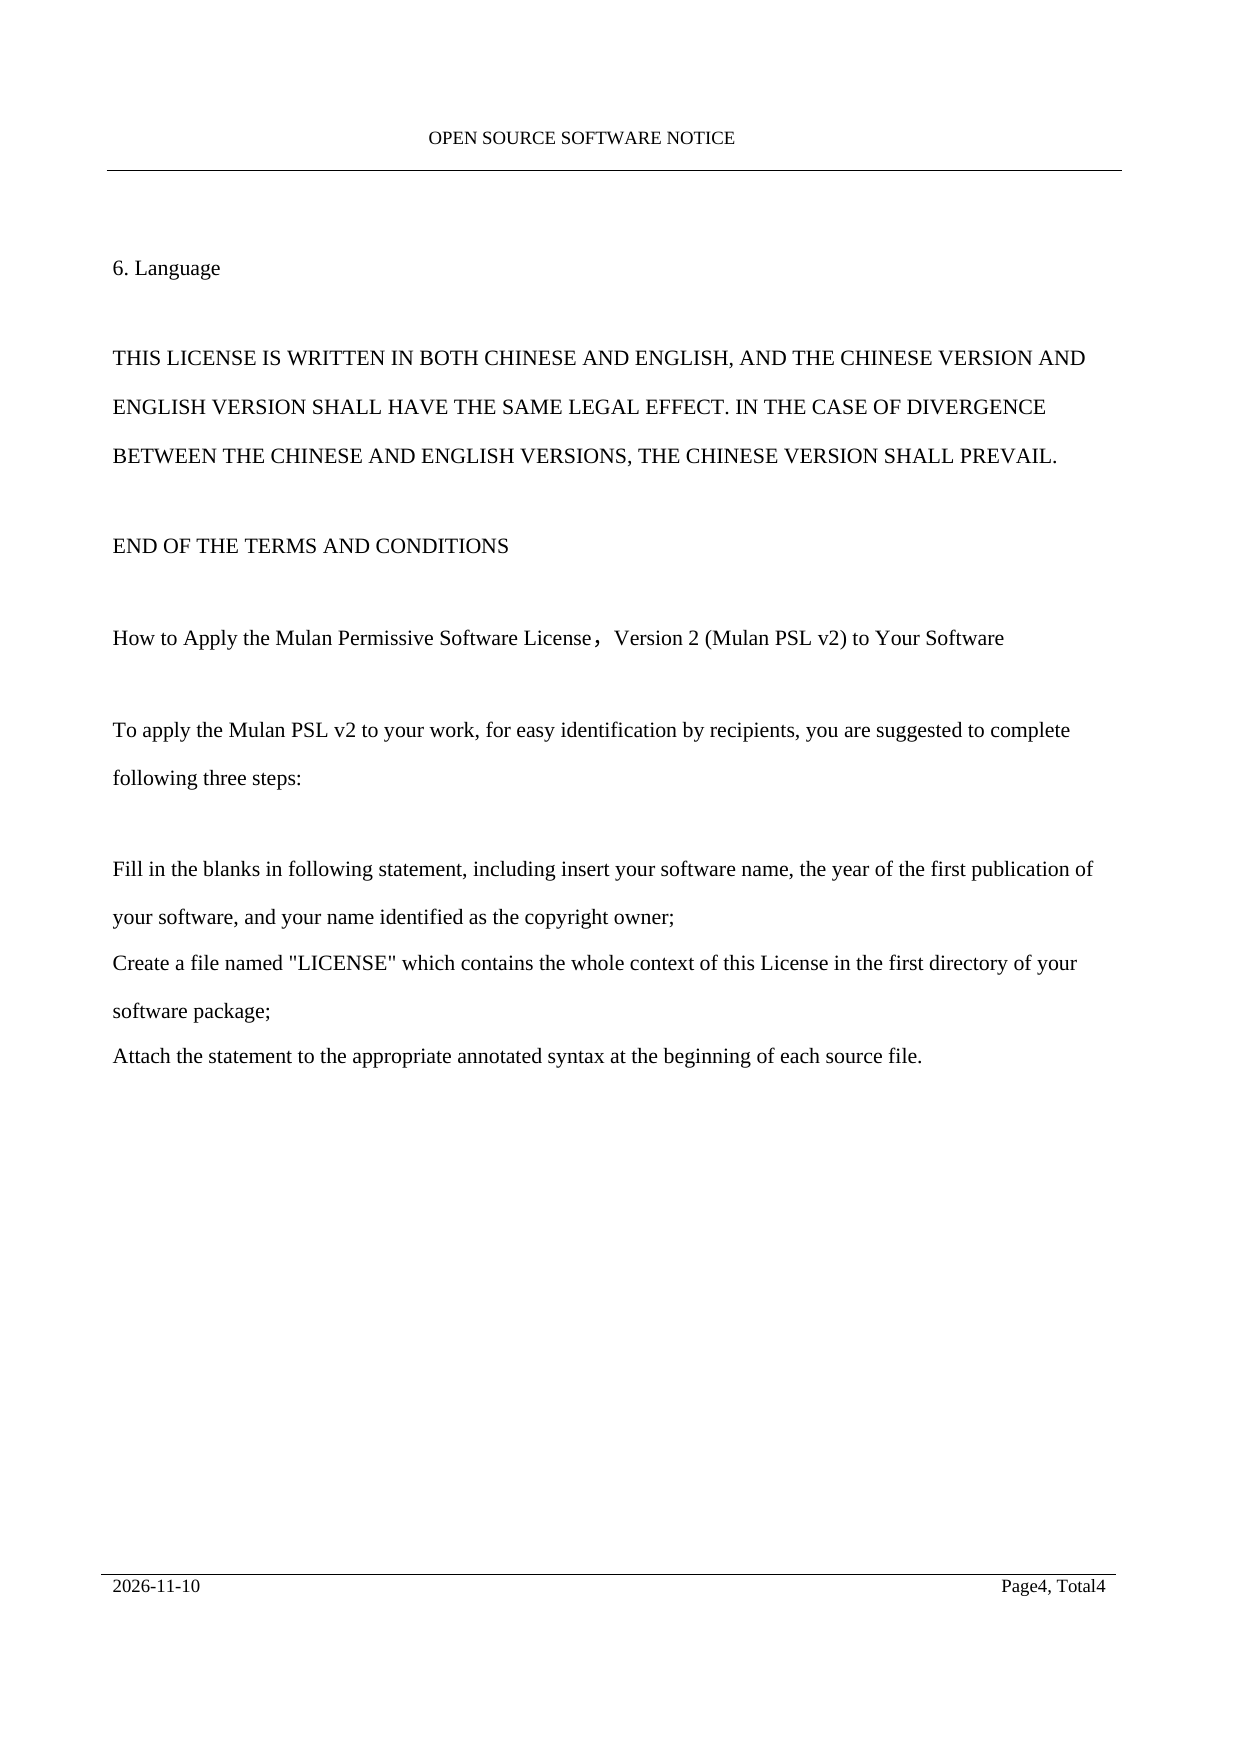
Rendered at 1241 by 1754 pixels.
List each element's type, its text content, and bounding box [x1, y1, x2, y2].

text Fill in the blanks in following statement, including insert your software name, the year of the first publication of your software, and your name identified as the copyright owner; [112, 852, 1128, 933]
text THIS LICENSE IS WRITTEN IN BOTH CHINESE AND ENGLISH, AND THE CHINESE VERSION AND ENGLISH VERSION SHALL HAVE THE SAME LEGAL EFFECT. IN THE CASE OF DIVERGENCE BETWEEN THE CHINESE AND ENGLISH VERSIONS, THE CHINESE VERSION SHALL PREVAIL. [112, 342, 1128, 472]
text To apply the Mulan PSL v2 to your work, for easy identification by recipients, you are suggested to complete following three steps: [112, 713, 1128, 794]
text Create a file named "LICENSE" which contains the whole context of this License in the first directory of your software package; [112, 946, 1128, 1027]
text How to Apply the Mulan Permissive Software License，Version 2 (Mulan PSL v2) to Your Software [112, 619, 1128, 652]
text 6. Language [112, 251, 1128, 284]
text Attach the statement to the appropriate annotated syntax at the beginning of each source file. [112, 1040, 1128, 1072]
text END OF THE TERMS AND CONDITIONS [112, 529, 1128, 562]
